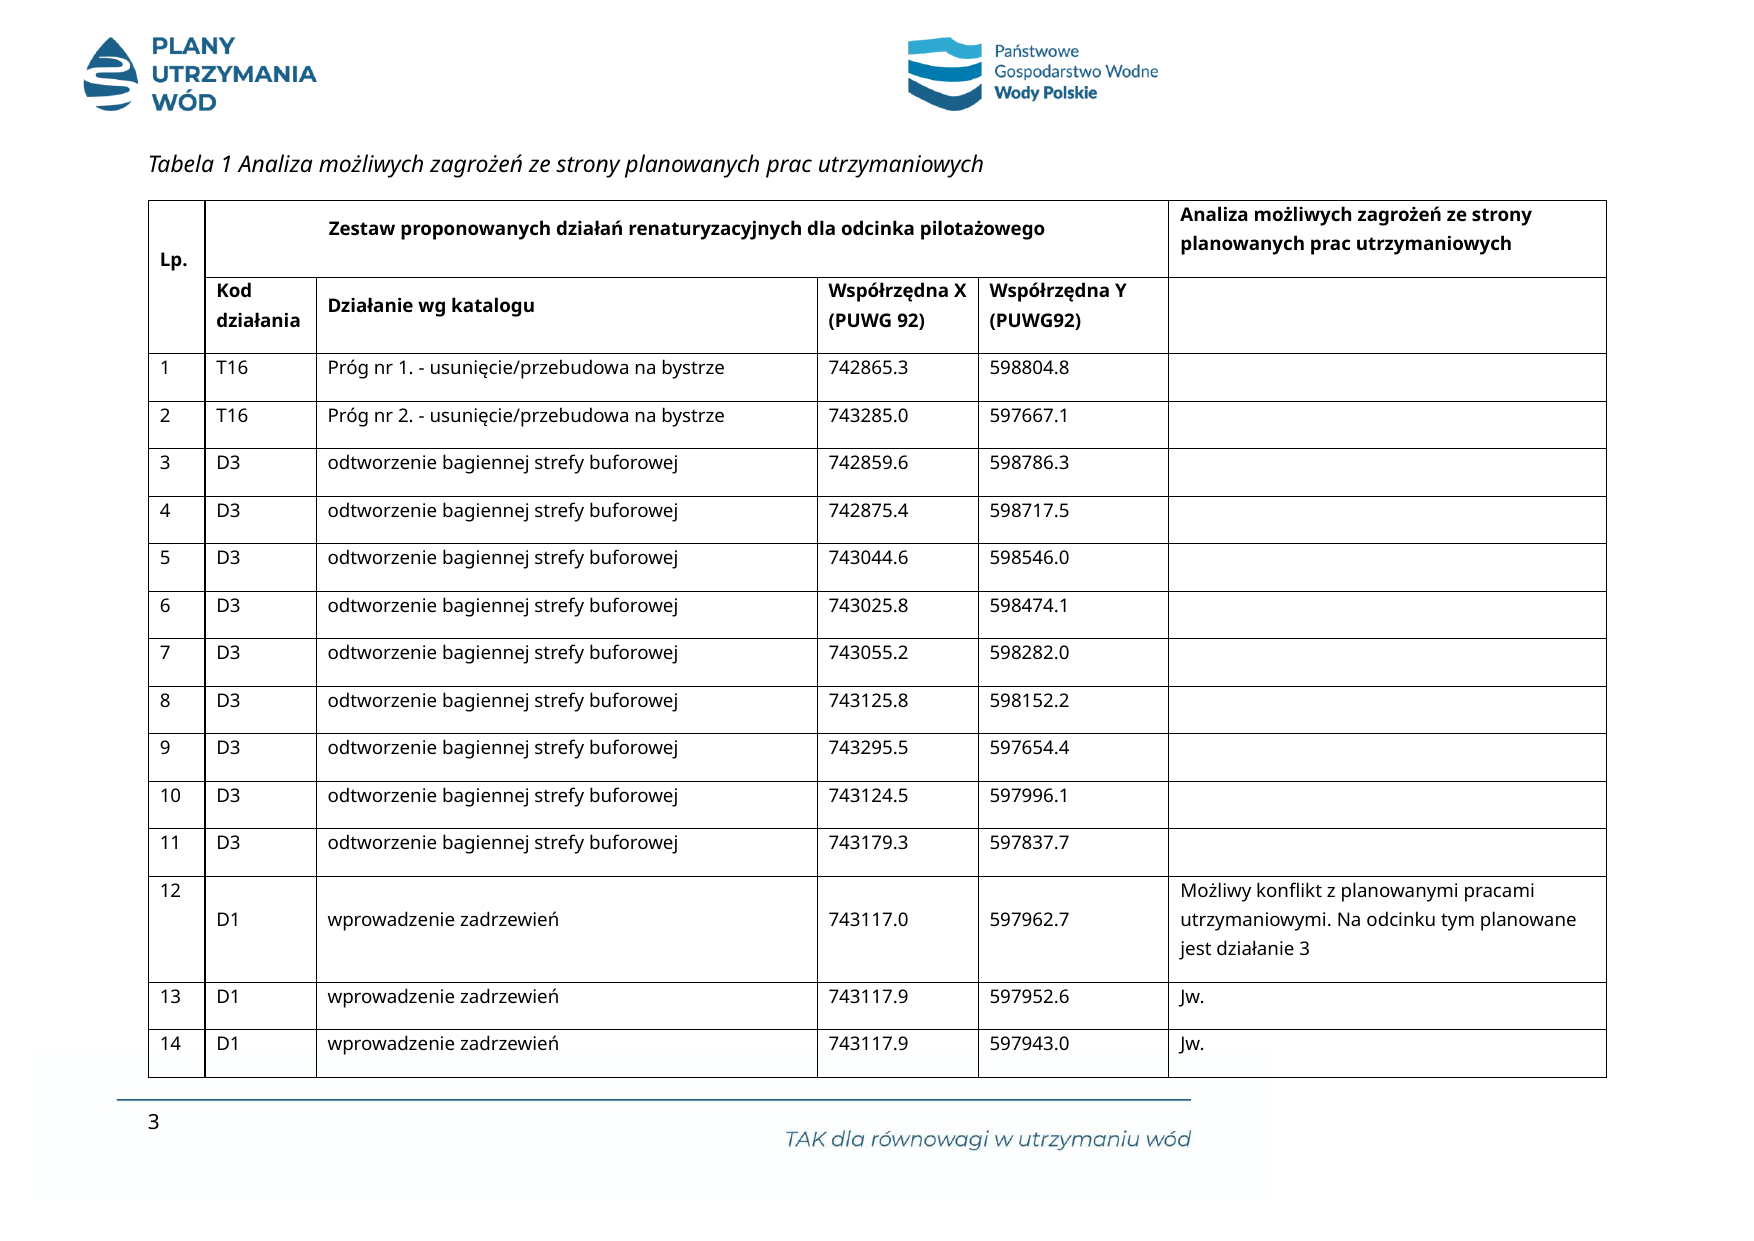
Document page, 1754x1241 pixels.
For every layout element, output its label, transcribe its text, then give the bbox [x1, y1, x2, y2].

table_cell 598786.3 [979, 449, 1168, 496]
table_cell wprowadzenie zadrzewień [317, 1030, 817, 1077]
table_cell wprowadzenie zadrzewień [317, 877, 817, 982]
table_header Analiza możliwych zagrożeń ze strony planowanych prac utrzymaniowych [1169, 201, 1606, 277]
table_cell 743179.3 [818, 829, 978, 876]
table_cell 597654.4 [979, 734, 1168, 781]
table_cell [1169, 544, 1606, 591]
table_header Lp. [149, 201, 204, 353]
table_cell D3 [206, 782, 316, 828]
table_cell 3 [149, 449, 204, 496]
table_cell D3 [206, 449, 316, 496]
table_cell 743285.0 [818, 402, 978, 448]
table_cell Jw. [1169, 983, 1606, 1029]
table_cell 743044.6 [818, 544, 978, 591]
table_cell T16 [206, 354, 316, 401]
table_cell 597667.1 [979, 402, 1168, 448]
table_cell Próg nr 2. - usunięcie/przebudowa na bystrze [317, 402, 817, 448]
table_cell 742875.4 [818, 497, 978, 543]
table_cell Jw. [1169, 1030, 1606, 1077]
table_cell 743295.5 [818, 734, 978, 781]
table_cell 597996.1 [979, 782, 1168, 828]
table_cell [1169, 402, 1606, 448]
table_cell 13 [149, 983, 204, 1029]
table_cell T16 [206, 402, 316, 448]
table_cell 6 [149, 592, 204, 638]
table_cell odtworzenie bagiennej strefy buforowej [317, 592, 817, 638]
table_cell 743025.8 [818, 592, 978, 638]
table_cell wprowadzenie zadrzewień [317, 983, 817, 1029]
table_cell D3 [206, 687, 316, 733]
table_cell 598804.8 [979, 354, 1168, 401]
table_cell 743117.9 [818, 983, 978, 1029]
table_cell [1169, 497, 1606, 543]
picture [0, 0, 1241, 149]
table_cell Próg nr 1. - usunięcie/przebudowa na bystrze [317, 354, 817, 401]
table_cell [1169, 278, 1606, 353]
table_cell 598152.2 [979, 687, 1168, 733]
table_cell 598474.1 [979, 592, 1168, 638]
table_cell D1 [206, 877, 316, 982]
table_cell 742865.3 [818, 354, 978, 401]
table_cell 598546.0 [979, 544, 1168, 591]
table_cell [1169, 734, 1606, 781]
table_cell 7 [149, 639, 204, 686]
table_cell [1169, 829, 1606, 876]
table_header Zestaw proponowanych działań renaturyzacyjnych dla odcinka pilotażowego [206, 201, 1168, 277]
table_cell odtworzenie bagiennej strefy buforowej [317, 782, 817, 828]
table_cell 743117.9 [818, 1030, 978, 1077]
table_cell Współrzędna X (PUWG 92) [818, 278, 978, 353]
table_cell [1169, 687, 1606, 733]
table_cell Działanie wg katalogu [317, 278, 817, 353]
table_cell [1169, 639, 1606, 686]
table_cell 8 [149, 687, 204, 733]
table_cell 2 [149, 402, 204, 448]
table_cell 597962.7 [979, 877, 1168, 982]
table_cell odtworzenie bagiennej strefy buforowej [317, 449, 817, 496]
table_cell 14 [149, 1030, 204, 1077]
table_cell odtworzenie bagiennej strefy buforowej [317, 639, 817, 686]
picture [33, 1051, 1274, 1201]
table_cell 9 [149, 734, 204, 781]
table_cell Możliwy konflikt z planowanymi pracami utrzymaniowymi. Na odcinku tym planowane jest działanie 3 [1169, 877, 1606, 982]
table_cell odtworzenie bagiennej strefy buforowej [317, 829, 817, 876]
table_cell Współrzędna Y (PUWG92) [979, 278, 1168, 353]
table_cell 1 [149, 354, 204, 401]
table_cell 597837.7 [979, 829, 1168, 876]
table_cell 598717.5 [979, 497, 1168, 543]
table_cell 743117.0 [818, 877, 978, 982]
table_cell 5 [149, 544, 204, 591]
table_cell 742859.6 [818, 449, 978, 496]
table_cell [1169, 449, 1606, 496]
table_cell 743125.8 [818, 687, 978, 733]
table_cell odtworzenie bagiennej strefy buforowej [317, 687, 817, 733]
table_cell 597952.6 [979, 983, 1168, 1029]
table_cell 743055.2 [818, 639, 978, 686]
table_cell 11 [149, 829, 204, 876]
table_cell 743124.5 [818, 782, 978, 828]
table_cell D3 [206, 829, 316, 876]
table_cell D3 [206, 639, 316, 686]
table_cell 12 [149, 877, 204, 982]
table_cell D3 [206, 734, 316, 781]
table_cell D3 [206, 592, 316, 638]
table_cell 4 [149, 497, 204, 543]
table_cell Kod działania [206, 278, 316, 353]
table_cell D1 [206, 983, 316, 1029]
table_cell odtworzenie bagiennej strefy buforowej [317, 497, 817, 543]
table_cell 598282.0 [979, 639, 1168, 686]
table_cell D3 [206, 497, 316, 543]
table_cell [1169, 354, 1606, 401]
table_cell D3 [206, 544, 316, 591]
table_cell 10 [149, 782, 204, 828]
table_cell [1169, 592, 1606, 638]
text Tabela 1 Analiza możliwych zagrożeń ze strony planowanych prac utrzymaniowych [148, 148, 1606, 179]
table_cell [1169, 782, 1606, 828]
table_cell D1 [206, 1030, 316, 1077]
table_cell 597943.0 [979, 1030, 1168, 1077]
table_cell odtworzenie bagiennej strefy buforowej [317, 544, 817, 591]
table_cell odtworzenie bagiennej strefy buforowej [317, 734, 817, 781]
